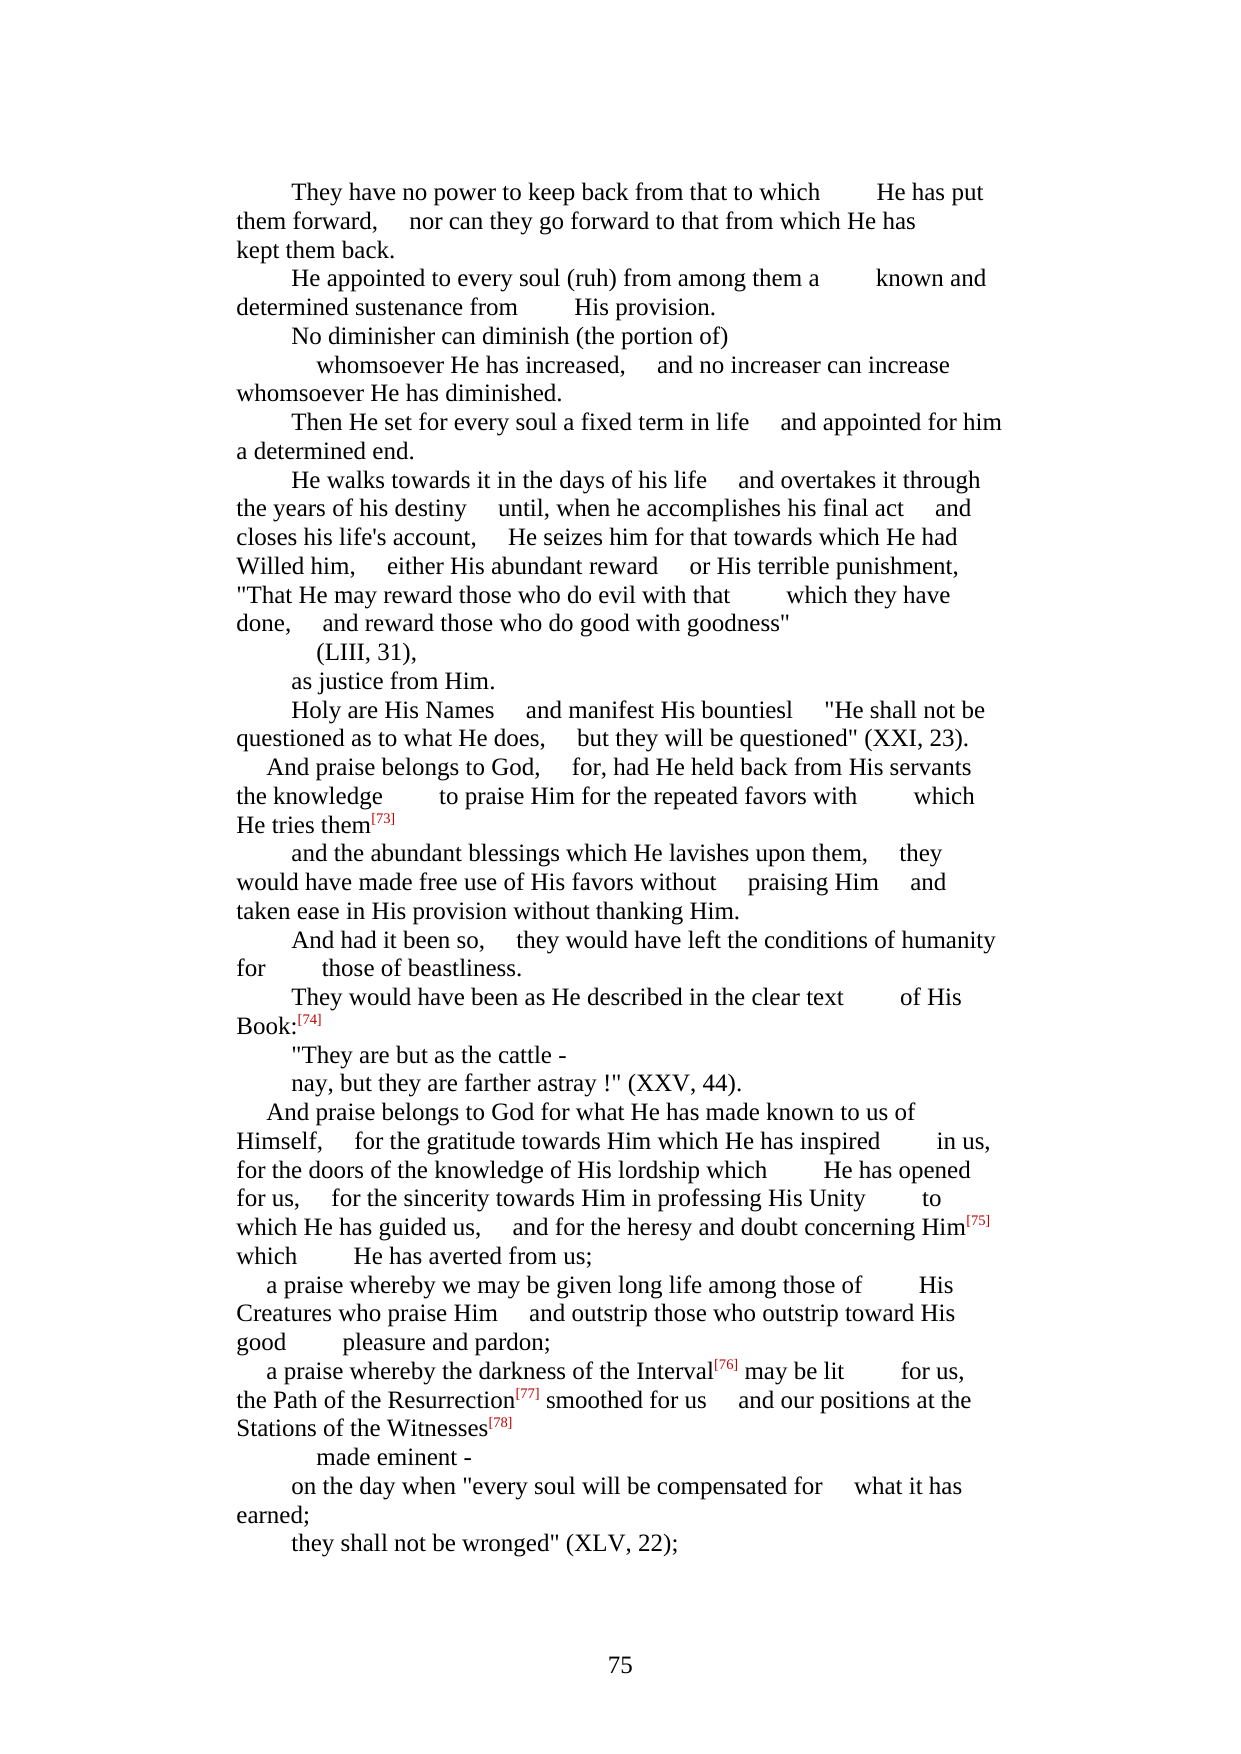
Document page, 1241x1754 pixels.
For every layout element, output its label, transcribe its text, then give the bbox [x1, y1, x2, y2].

text And had it been so, they would have left the conditions of humanity for those of beastliness. [236, 925, 1004, 982]
text And praise belongs to God, for, had He held back from His servants the knowledge to praise Him for the repeated favors with which He tries them[73] [236, 752, 1004, 838]
text He appointed to every soul (ruh) from among them a known and determined sustenance from His provision. [236, 263, 1004, 321]
text Holy are His Names and manifest His bountiesl "He shall not be questioned as to what He does, but they will be questioned" (XXI, 23). [236, 695, 1004, 752]
text (LIII, 31), [236, 637, 1004, 666]
text They would have been as He described in the clear text of His Book:[74] [236, 982, 1004, 1040]
text "They are but as the cattle - [236, 1040, 1004, 1068]
text they shall not be wronged" (XLV, 22); [236, 1528, 1004, 1557]
text Then He set for every soul a fixed term in life and appointed for him a determined end. [236, 407, 1004, 465]
text And praise belongs to God for what He has made known to us of Himself, for the gratitude towards Him which He has inspired in us, for the doors of the knowledge of His lordship which He has opened for us, for the sincerity towards Him in professing His Unity to which He has guided us, and for the heresy and doubt concerning Him[75] which He has averted from us; [236, 1097, 1004, 1270]
text a praise whereby the darkness of the Interval[76] may be lit for us, the Path of the Resurrection[77] smoothed for us and our positions at the Stations of the Witnesses[78] [236, 1356, 1004, 1442]
text He walks towards it in the days of his life and overtakes it through the years of his destiny until, when he accomplishes his final act and closes his life's account, He seizes him for that towards which He had Willed him, either His abundant reward or His terrible punishment, "That He may reward those who do evil with that which they have done, and reward those who do good with goodness" [236, 465, 1004, 637]
text They have no power to keep back from that to which He has put them forward, nor can they go forward to that from which He has kept them back. [236, 177, 1004, 263]
text No diminisher can diminish (the portion of) [236, 321, 1004, 350]
text and the abundant blessings which He lavishes upon them, they would have made free use of His favors without praising Him and taken ease in His provision without thanking Him. [236, 838, 1004, 925]
text whomsoever He has increased, and no increaser can increase whomsoever He has diminished. [236, 350, 1004, 407]
text as justice from Him. [236, 666, 1004, 695]
text on the day when "every soul will be compensated for what it has earned; [236, 1471, 1004, 1528]
text a praise whereby we may be given long life among those of His Creatures who praise Him and outstrip those who outstrip toward His good pleasure and pardon; [236, 1270, 1004, 1356]
text nay, but they are farther astray !" (XXV, 44). [236, 1068, 1004, 1097]
text made eminent - [236, 1442, 1004, 1471]
